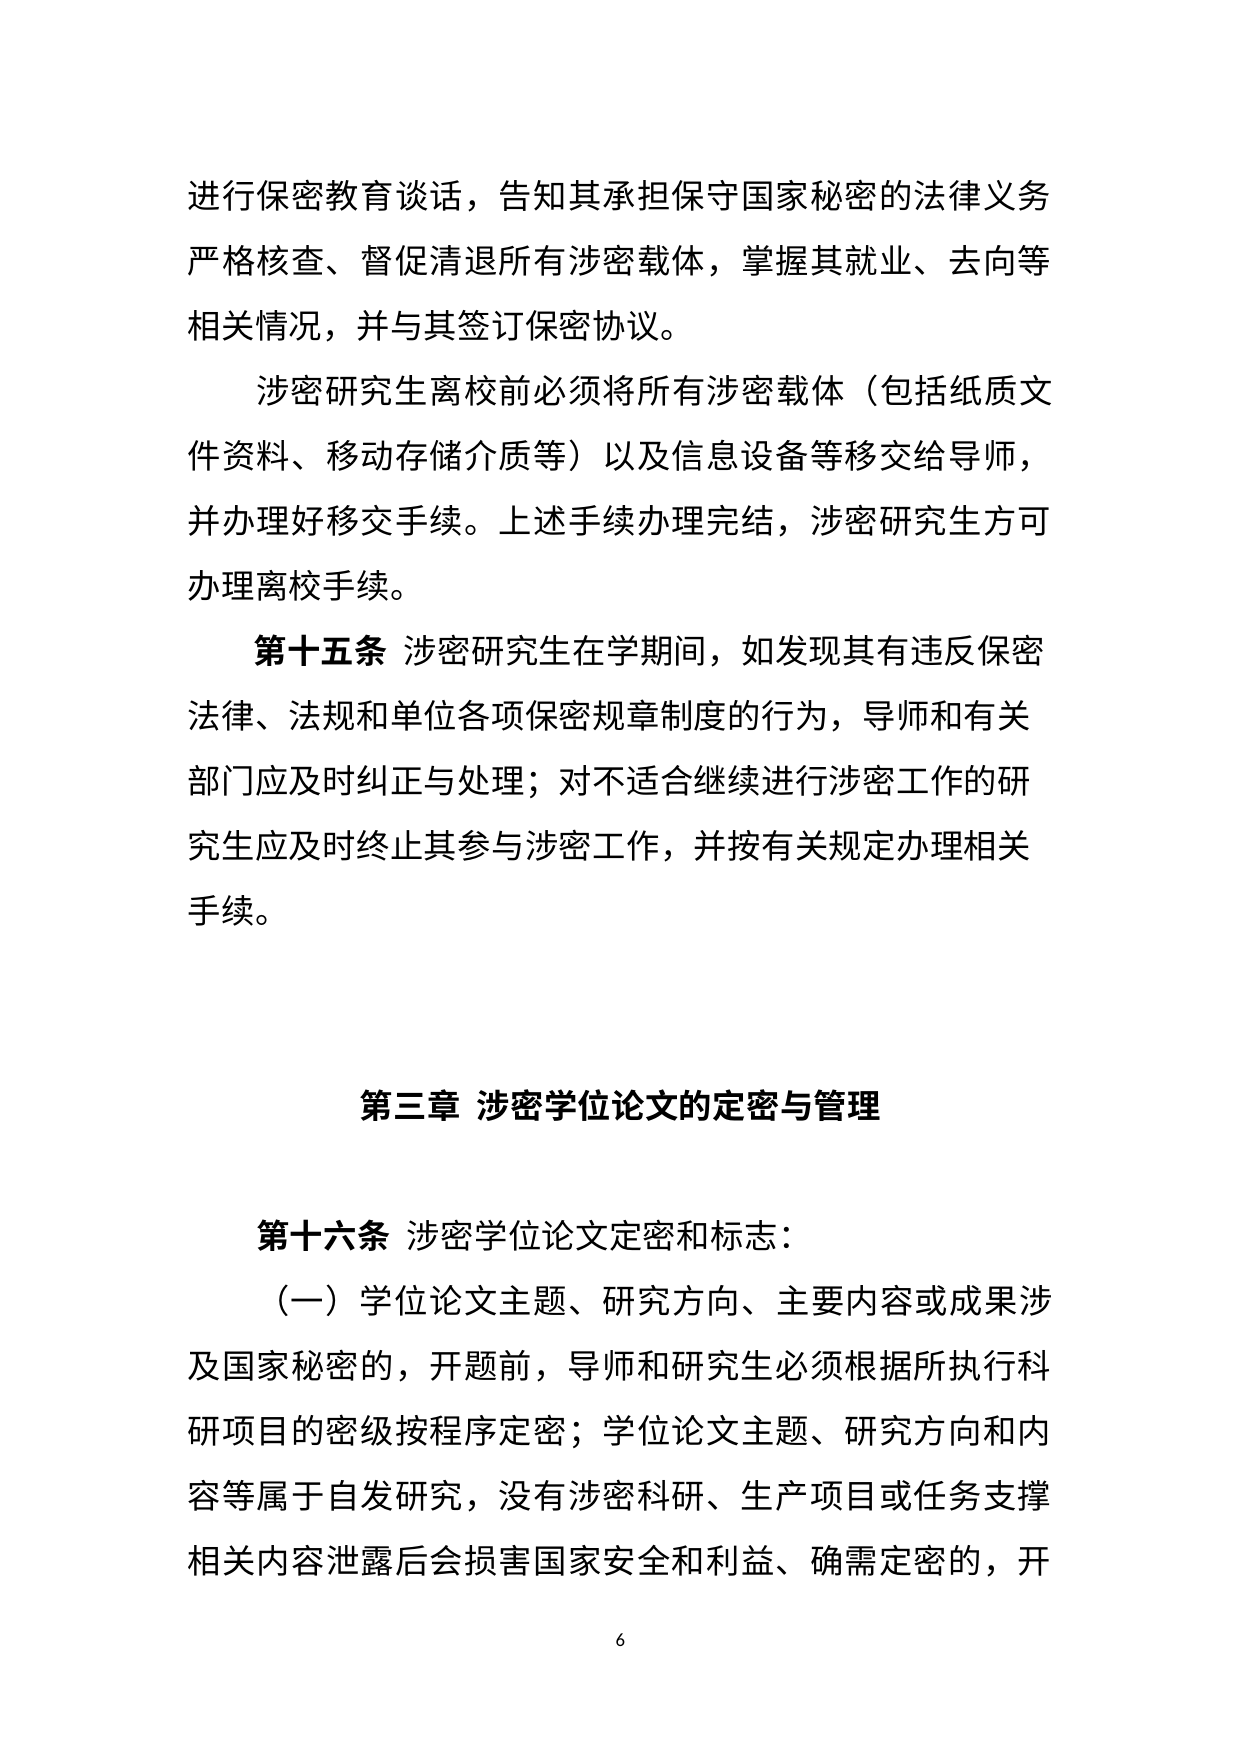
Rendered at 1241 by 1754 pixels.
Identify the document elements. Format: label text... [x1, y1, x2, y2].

text 第十六条 涉密学位论文定密和标志： [187, 1202, 1053, 1267]
text 第十五条 涉密研究生在学期间，如发现其有违反保密法律、法规和单位各项保密规章制度的行为，导师和有关部门应及时纠正与处理；对不适合继续进行涉密工作的研究生应及时终止其参与涉密工作，并按有关规定办理相关手续。 [187, 617, 1053, 942]
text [187, 1267, 1053, 1592]
text 涉密研究生离校前必须将所有涉密载体（包括纸质文件资料、移动存储介质等）以及信息设备等移交给导师，并办理好移交手续。上述手续办理完结，涉密研究生方可办理离校手续。 [187, 357, 1053, 617]
text 第三章 涉密学位论文的定密与管理 [187, 1072, 1053, 1137]
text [187, 162, 1053, 357]
